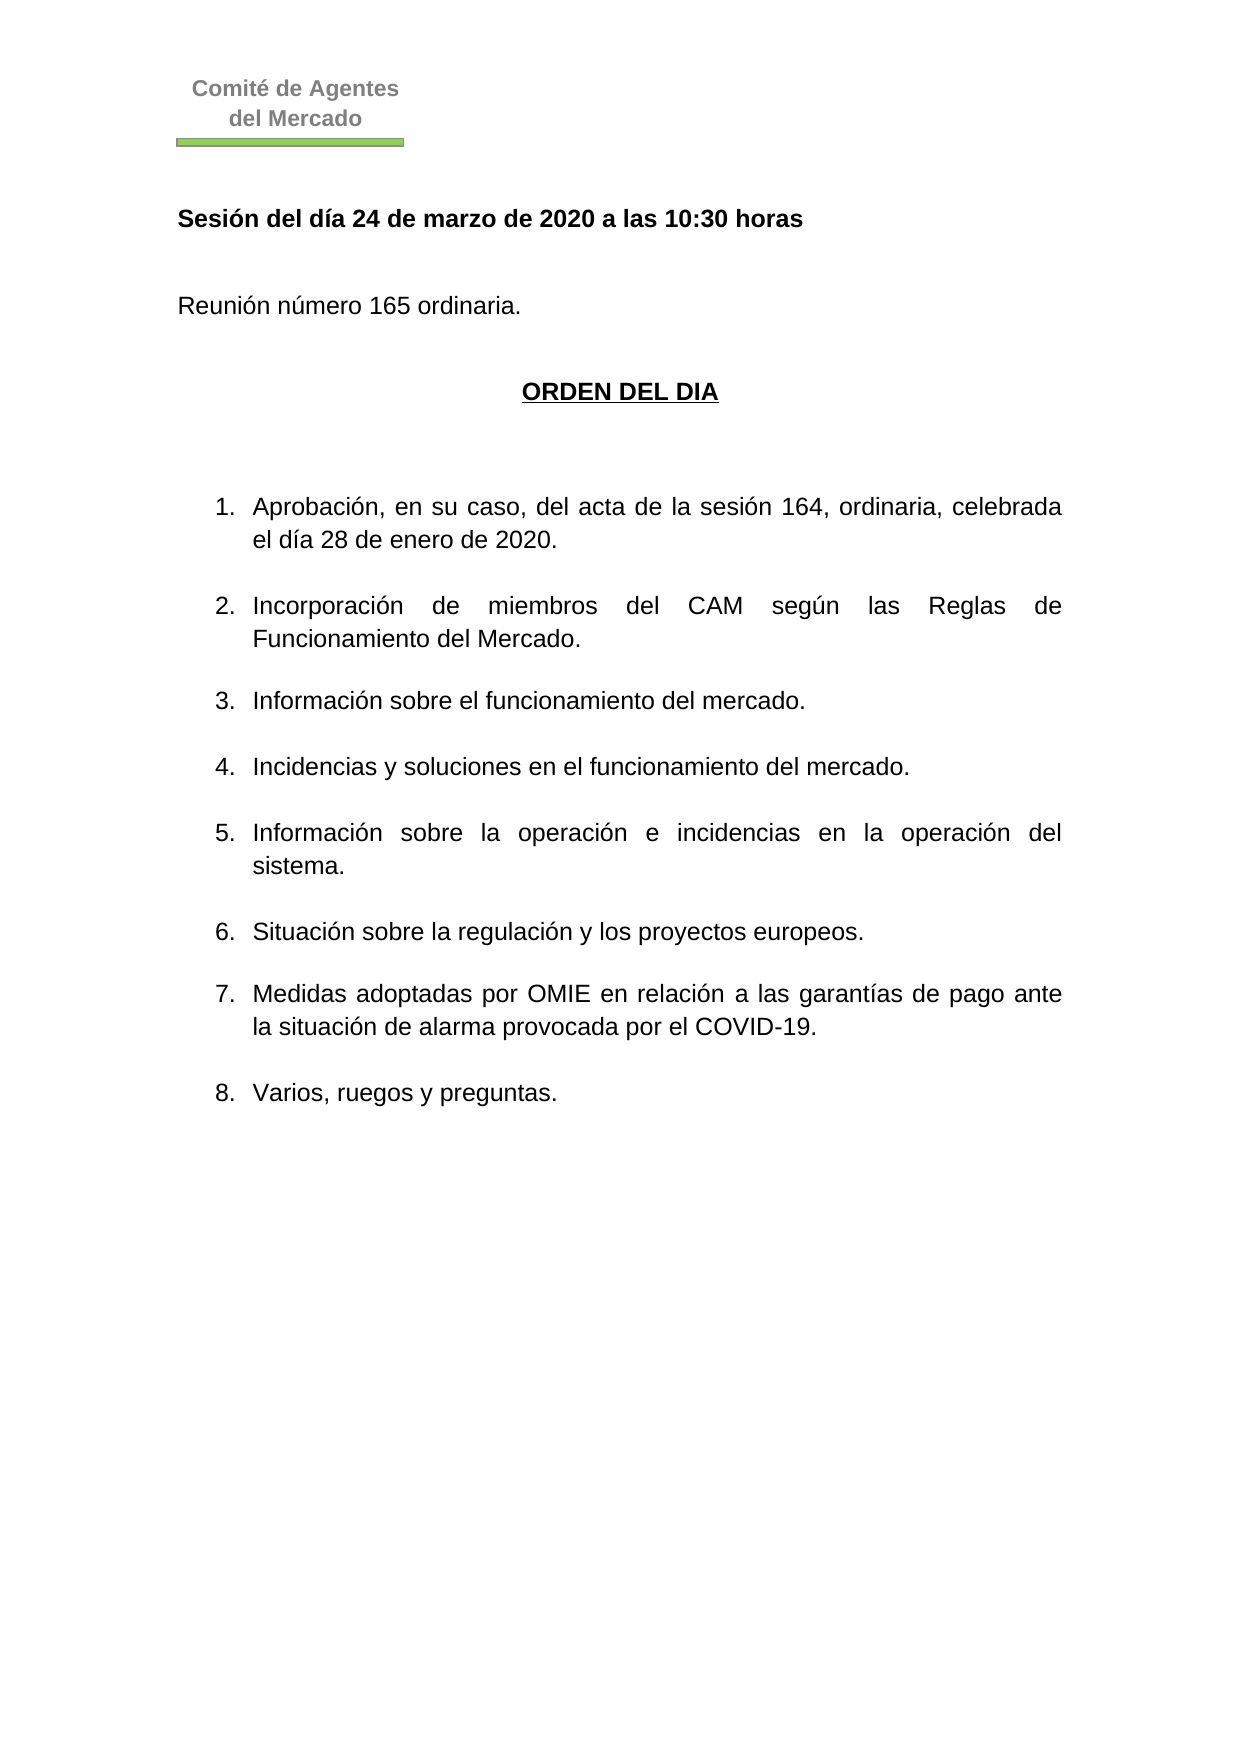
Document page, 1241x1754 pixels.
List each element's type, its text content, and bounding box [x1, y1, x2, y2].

list Varios, ruegos y preguntas. [215, 1078, 1063, 1106]
text ORDEN DEL DIA [177, 377, 1063, 406]
list Información sobre la operación e incidencias en la operación del sistema. [215, 818, 1063, 879]
list Incidencias y soluciones en el funcionamiento del mercado. [215, 752, 1063, 781]
list Información sobre el funcionamiento del mercado. [215, 686, 1063, 714]
list Medidas adoptadas por OMIE en relación a las garantías de pago ante la situación de alarma provocada por el COVID-19. [215, 979, 1063, 1040]
list Situación sobre la regulación y los proyectos europeos. [215, 917, 1063, 946]
text Reunión número 165 ordinaria. [177, 291, 1063, 319]
text Sesión del día 24 de marzo de 2020 a las 10:30 horas [177, 204, 1063, 233]
list Aprobación, en su caso, del acta de la sesión 164, ordinaria, celebrada el día 28 de enero de 2020. [215, 492, 1063, 554]
list Incorporación de miembros del CAM según las Reglas de Funcionamiento del Mercado. [215, 591, 1063, 653]
